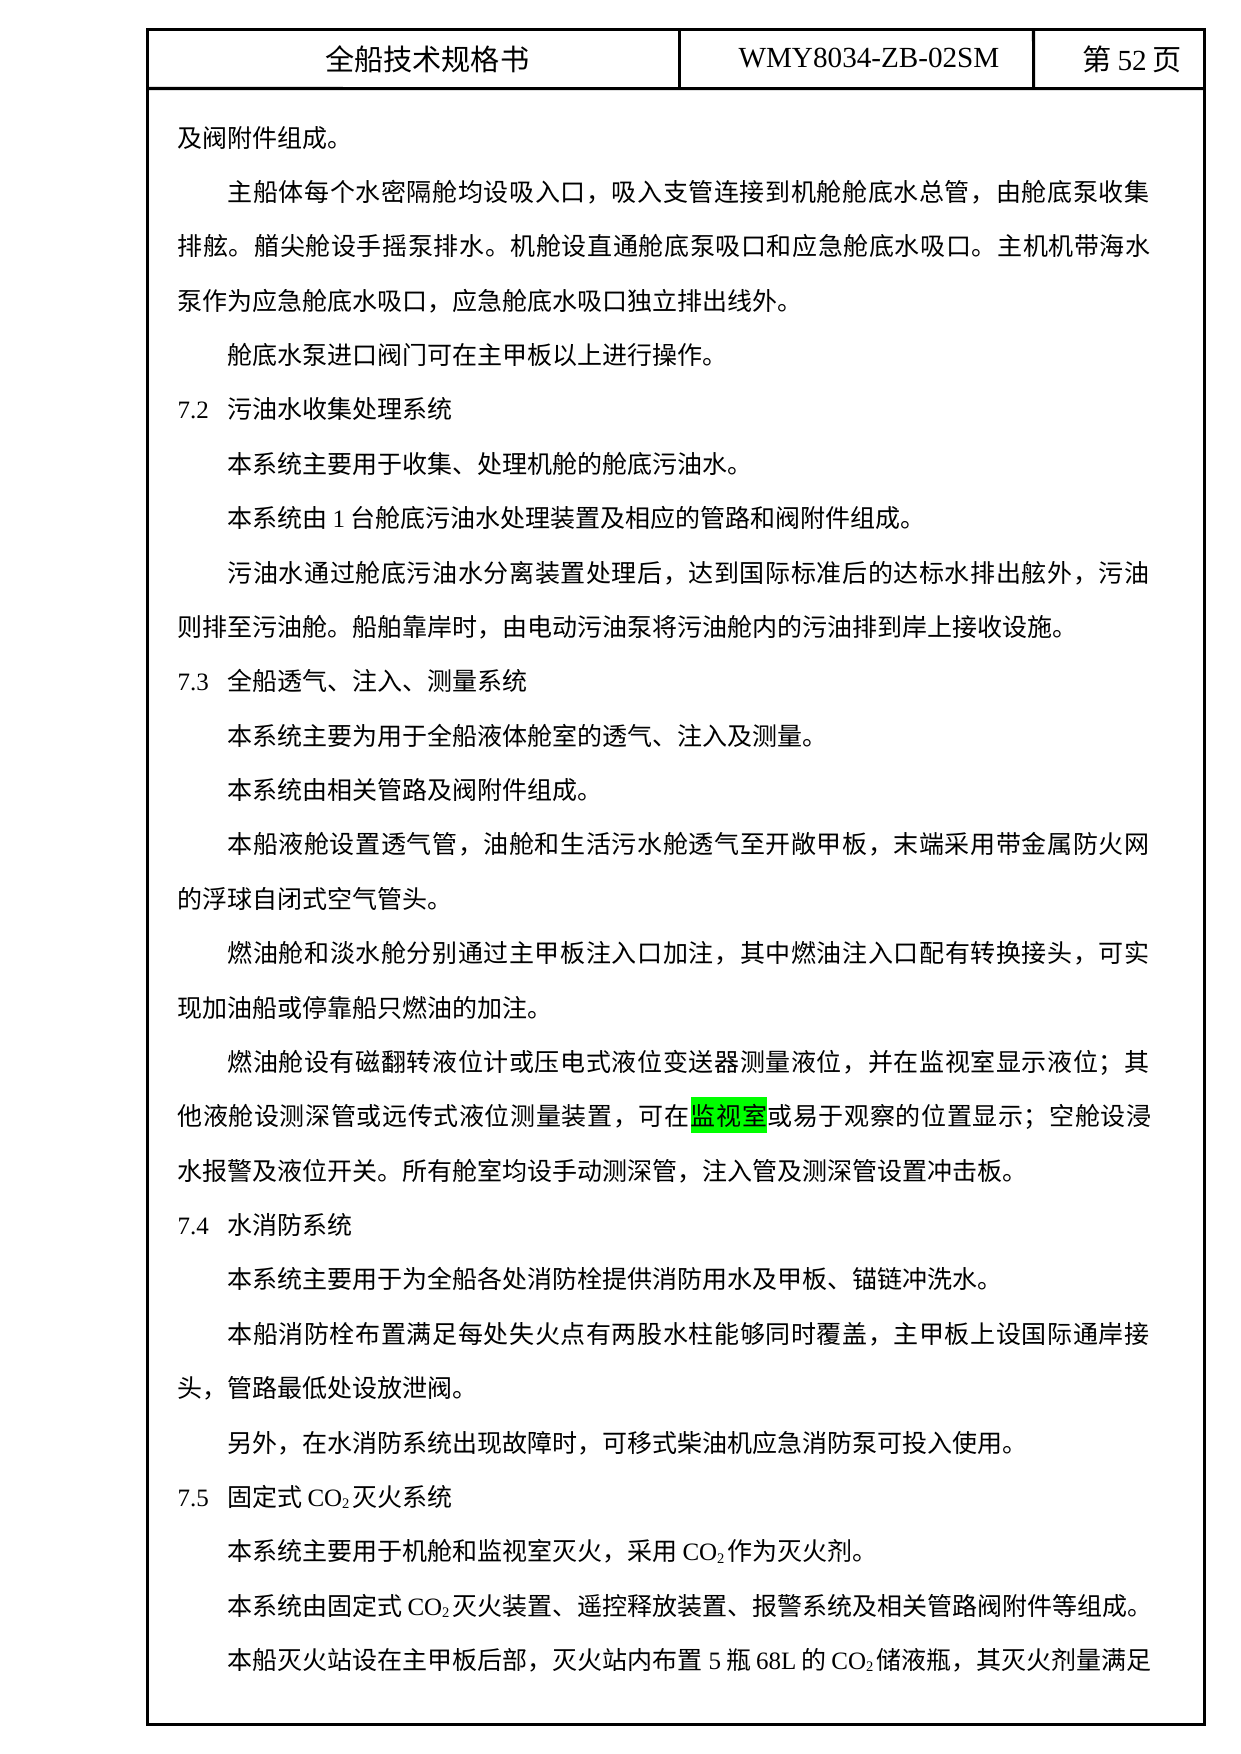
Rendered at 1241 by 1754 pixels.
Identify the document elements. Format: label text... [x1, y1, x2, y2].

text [177, 1641, 1152, 1677]
text 污油水通过舱底污油水分离装置处理后，达到国际标准后的达标水排出舷外，污油则排至污油舱。船舶靠岸时，由电动污油泵将污油舱内的污油排到岸上接收设施。 [177, 553, 1152, 644]
list 水消防系统 [177, 1206, 1152, 1242]
list 固定式CO2灭火系统 [177, 1477, 1152, 1514]
list 污油水收集处理系统 [177, 390, 1152, 426]
text 本系统主要用于为全船各处消防栓提供消防用水及甲板、锚链冲洗水。 [177, 1260, 1152, 1296]
text 主船体每个水密隔舱均设吸入口，吸入支管连接到机舱舱底水总管，由舱底泵收集排舷。艏尖舱设手摇泵排水。机舱设直通舱底泵吸口和应急舱底水吸口。主机机带海水泵作为应急舱底水吸口，应急舱底水吸口独立排出线外。 [177, 172, 1152, 317]
text 本系统主要用于机舱和监视室灭火，采用CO2作为灭火剂。 [177, 1532, 1152, 1568]
text 本系统由1台舱底污油水处理装置及相应的管路和阀附件组成。 [177, 499, 1152, 535]
text 舱底水泵进口阀门可在主甲板以上进行操作。 [177, 336, 1152, 372]
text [177, 118, 1152, 154]
text 本系统由固定式CO2灭火装置、遥控释放装置、报警系统及相关管路阀附件等组成。 [177, 1586, 1152, 1622]
list 全船透气、注入、测量系统 [177, 662, 1152, 698]
text 燃油舱和淡水舱分别通过主甲板注入口加注，其中燃油注入口配有转换接头，可实现加油船或停靠船只燃油的加注。 [177, 934, 1152, 1024]
text 本船液舱设置透气管，油舱和生活污水舱透气至开敞甲板，末端采用带金属防火网的浮球自闭式空气管头。 [177, 825, 1152, 916]
text 本系统主要用于收集、处理机舱的舱底污油水。 [177, 444, 1152, 481]
text 另外，在水消防系统出现故障时，可移式柴油机应急消防泵可投入使用。 [177, 1423, 1152, 1459]
text 燃油舱设有磁翻转液位计或压电式液位变送器测量液位，并在监视室显示液位；其他液舱设测深管或远传式液位测量装置，可在监视室或易于观察的位置显示；空舱设浸水报警及液位开关。所有舱室均设手动测深管，注入管及测深管设置冲击板。 [177, 1042, 1152, 1187]
text 本船消防栓布置满足每处失火点有两股水柱能够同时覆盖，主甲板上设国际通岸接头，管路最低处设放泄阀。 [177, 1314, 1152, 1405]
text 本系统主要为用于全船液体舱室的透气、注入及测量。 [177, 716, 1152, 752]
text 本系统由相关管路及阀附件组成。 [177, 771, 1152, 807]
